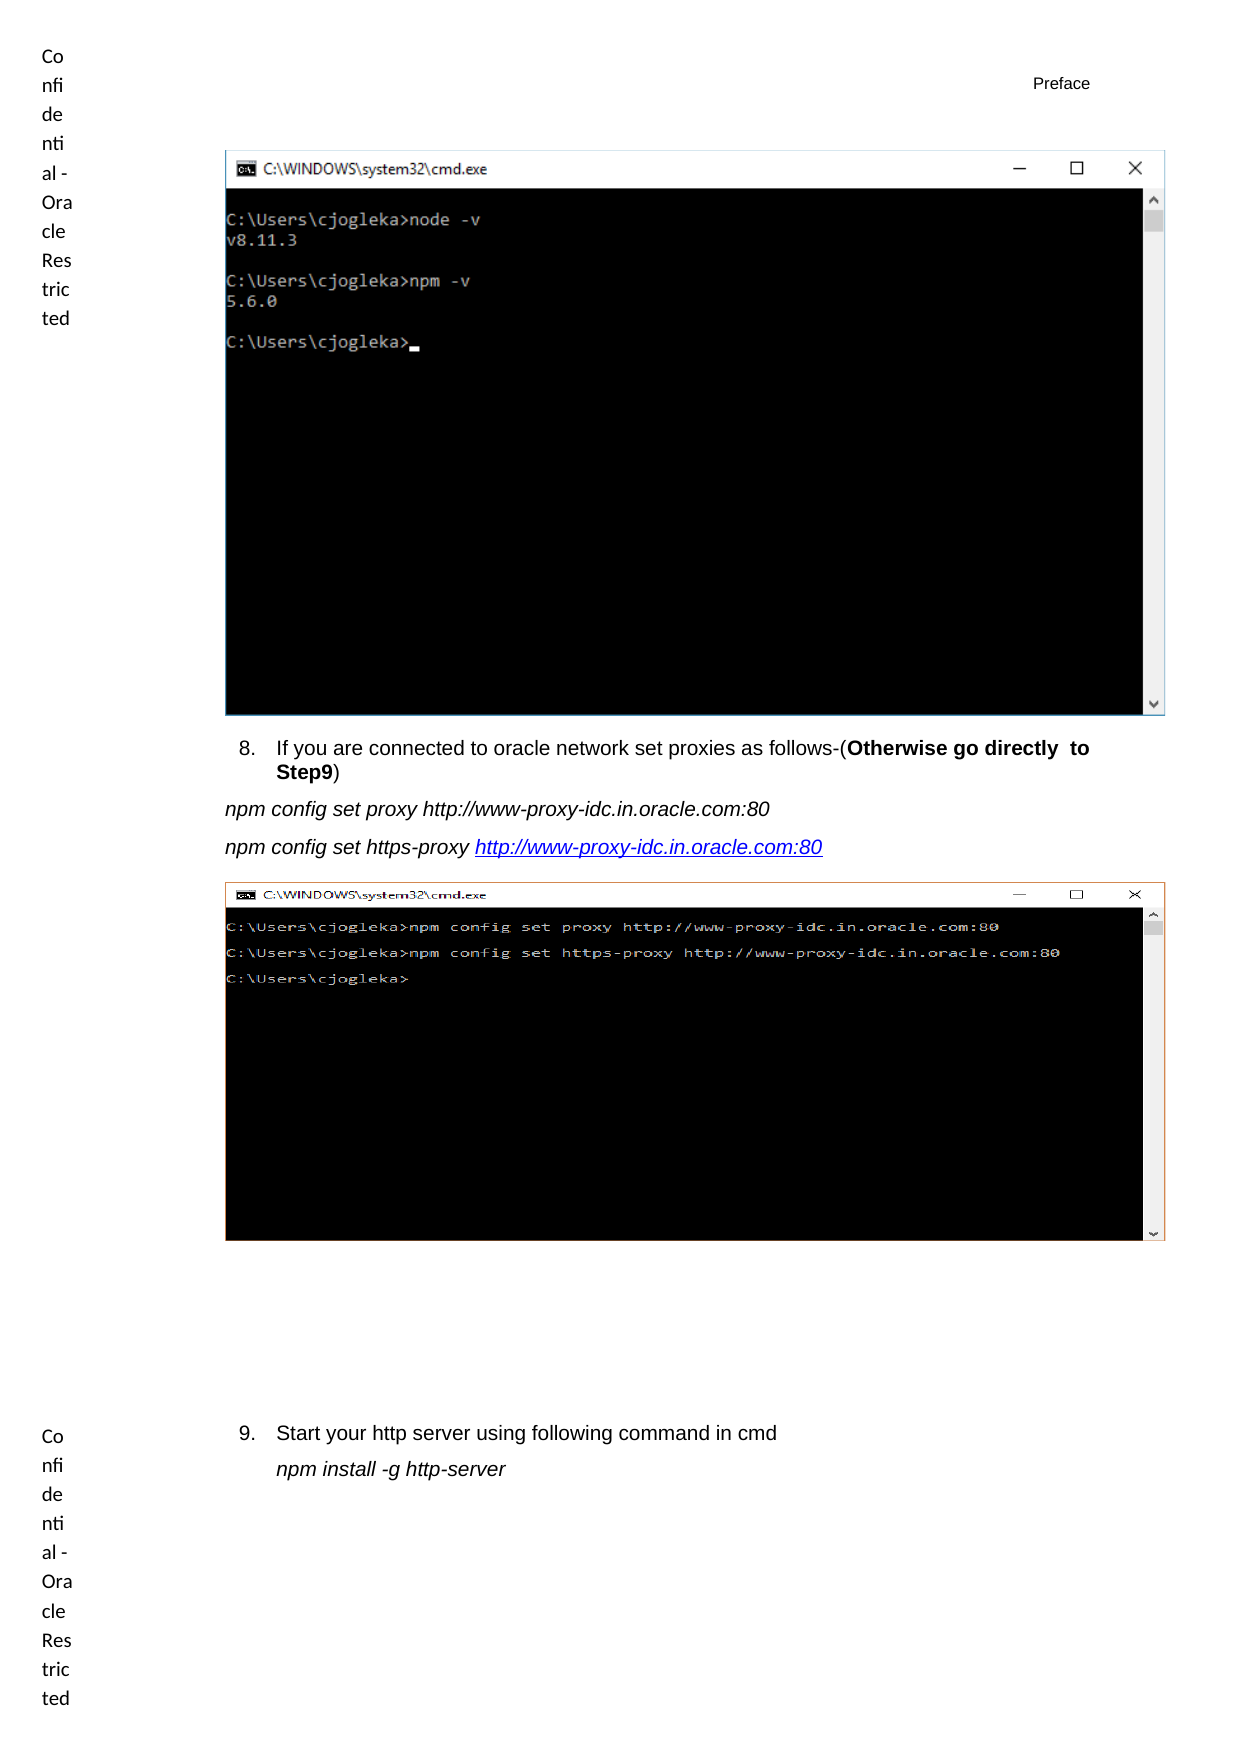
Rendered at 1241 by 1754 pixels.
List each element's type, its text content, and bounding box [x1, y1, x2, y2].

text If you are connected to oracle network set proxies as follows-(Otherwise go directly to Step9) [239, 736, 1090, 784]
text Start your http server using following command in cmd [239, 1421, 1090, 1444]
picture [225, 882, 1166, 1241]
text npm install -g http-server [201, 1457, 1090, 1481]
text npm config set https-proxy http://www-proxy-idc.in.oracle.com:80 [150, 834, 1090, 858]
text npm config set proxy http://www-proxy-idc.in.oracle.com:80 [150, 797, 1090, 821]
picture [225, 150, 1166, 716]
